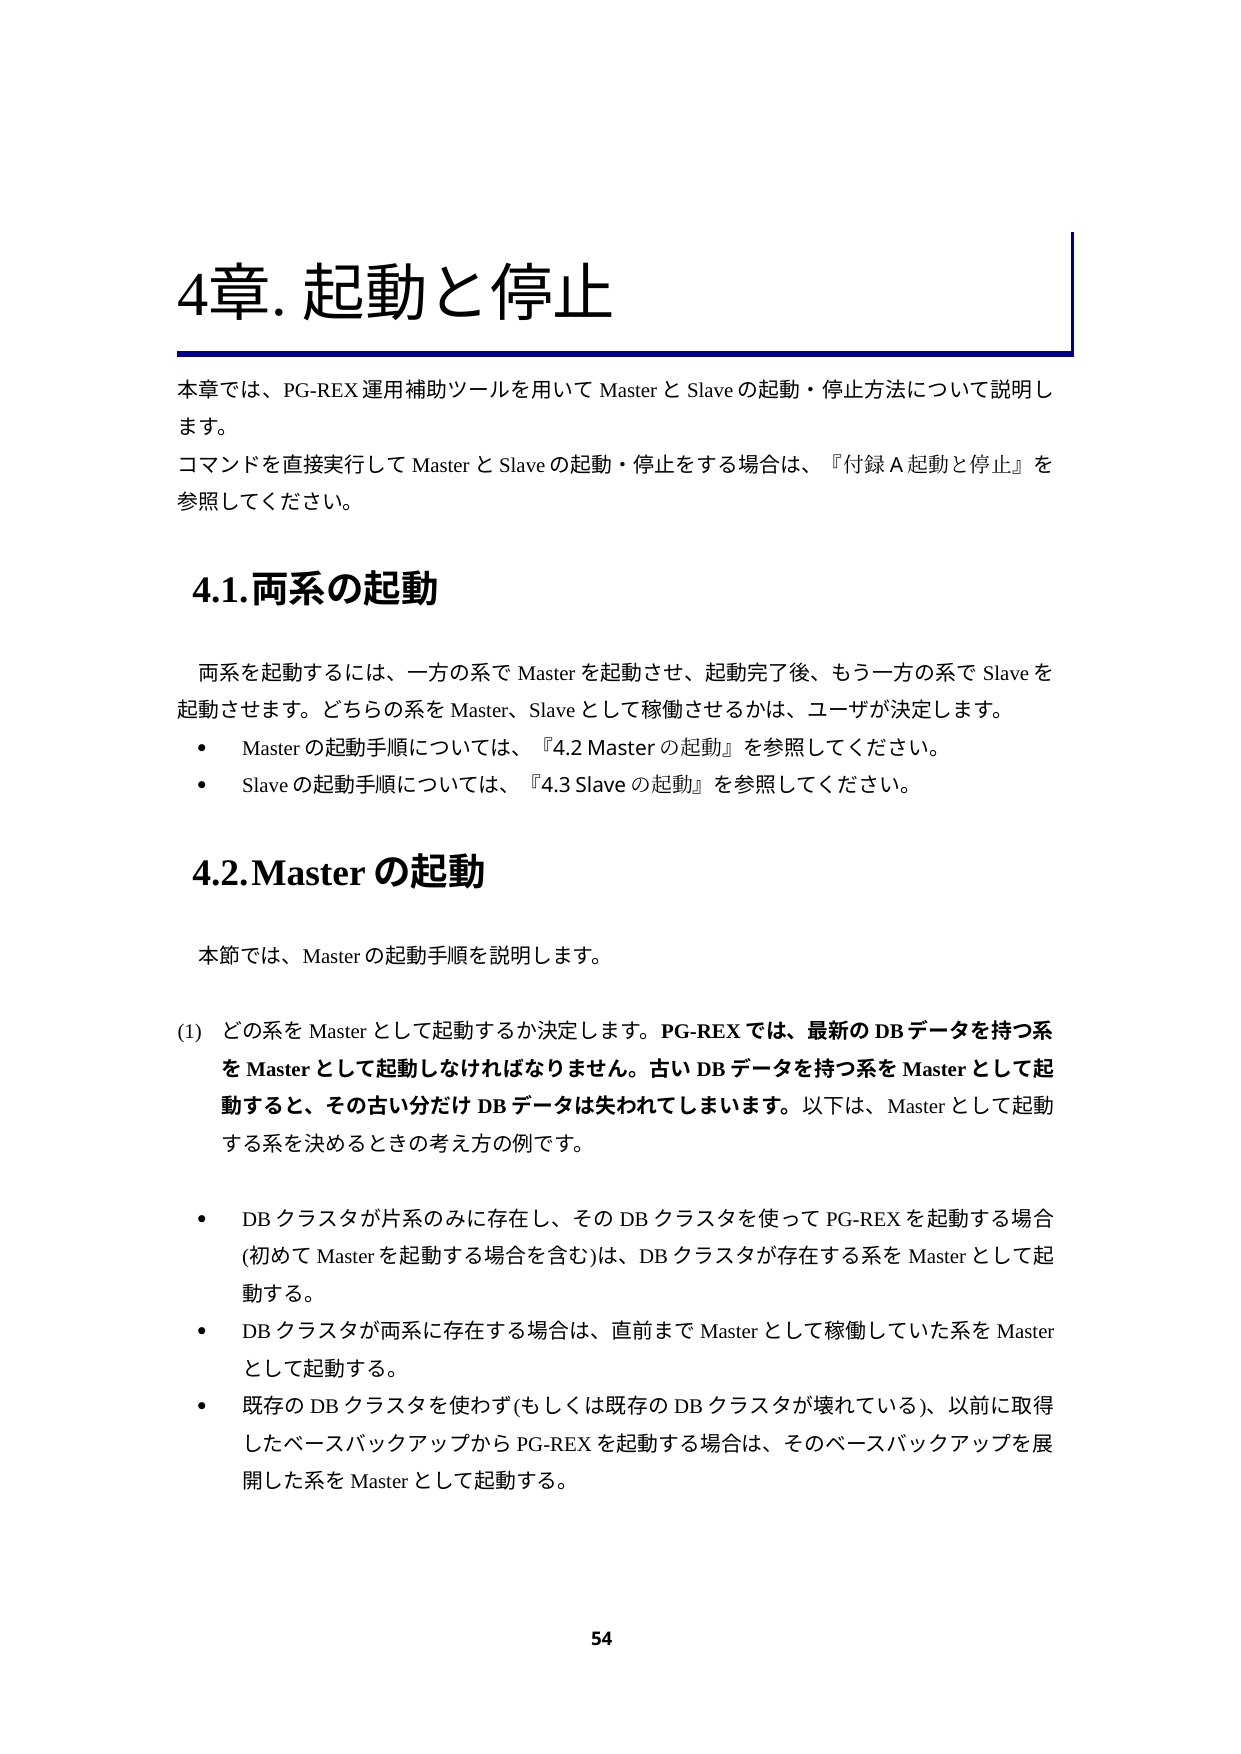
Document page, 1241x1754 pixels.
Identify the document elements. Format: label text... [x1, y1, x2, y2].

text 本節では、Masterの起動手順を説明します。 [177, 936, 1054, 973]
list Slaveの起動手順については、『4.3 Slaveの起動』を参照してください。 [198, 765, 1054, 803]
text 本章では、PG-REX運用補助ツールを用いてMasterとSlaveの起動・停止方法について説明します。 [177, 369, 1054, 444]
list 既存のDBクラスタを使わず(もしくは既存のDBクラスタが壊れている)、以前に取得したベースバックアップからPG-REXを起動する場合は、そのベースバックアップを展開した系をMasterとして起動する。 [198, 1386, 1054, 1498]
list DBクラスタが両系に存在する場合は、直前までMasterとして稼働していた系をMasterとして起動する。 [198, 1311, 1054, 1386]
text コマンドを直接実行してMasterとSlaveの起動・停止をする場合は、『付録A起動と停止』を参照してください。 [177, 444, 1054, 519]
subtitle 両系の起動 [192, 548, 1063, 623]
text 両系を起動するには、一方の系でMasterを起動させ、起動完了後、もう一方の系でSlaveを起動させます。どちらの系をMaster、Slaveとして稼働させるかは、ユーザが決定します。 [177, 653, 1054, 728]
list どの系をMasterとして起動するか決定します。PG-REXでは、最新のDBデータを持つ系をMasterとして起動しなければなりません。古いDBデータを持つ系をMasterとして起動すると、その古い分だけDBデータは失われてしまいます。以下は、Masterとして起動する系を決めるときの考え方の例です。 [177, 1011, 1054, 1161]
list Masterの起動手順については、『4.2 Masterの起動』を参照してください。 [198, 728, 1054, 765]
subtitle Masterの起動 [192, 832, 1063, 907]
list DBクラスタが片系のみに存在し、そのDBクラスタを使ってPG-REXを起動する場合(初めてMasterを起動する場合を含む)は、DBクラスタが存在する系をMasterとして起動する。 [198, 1198, 1054, 1311]
subtitle 起動と停止 [177, 232, 1071, 351]
